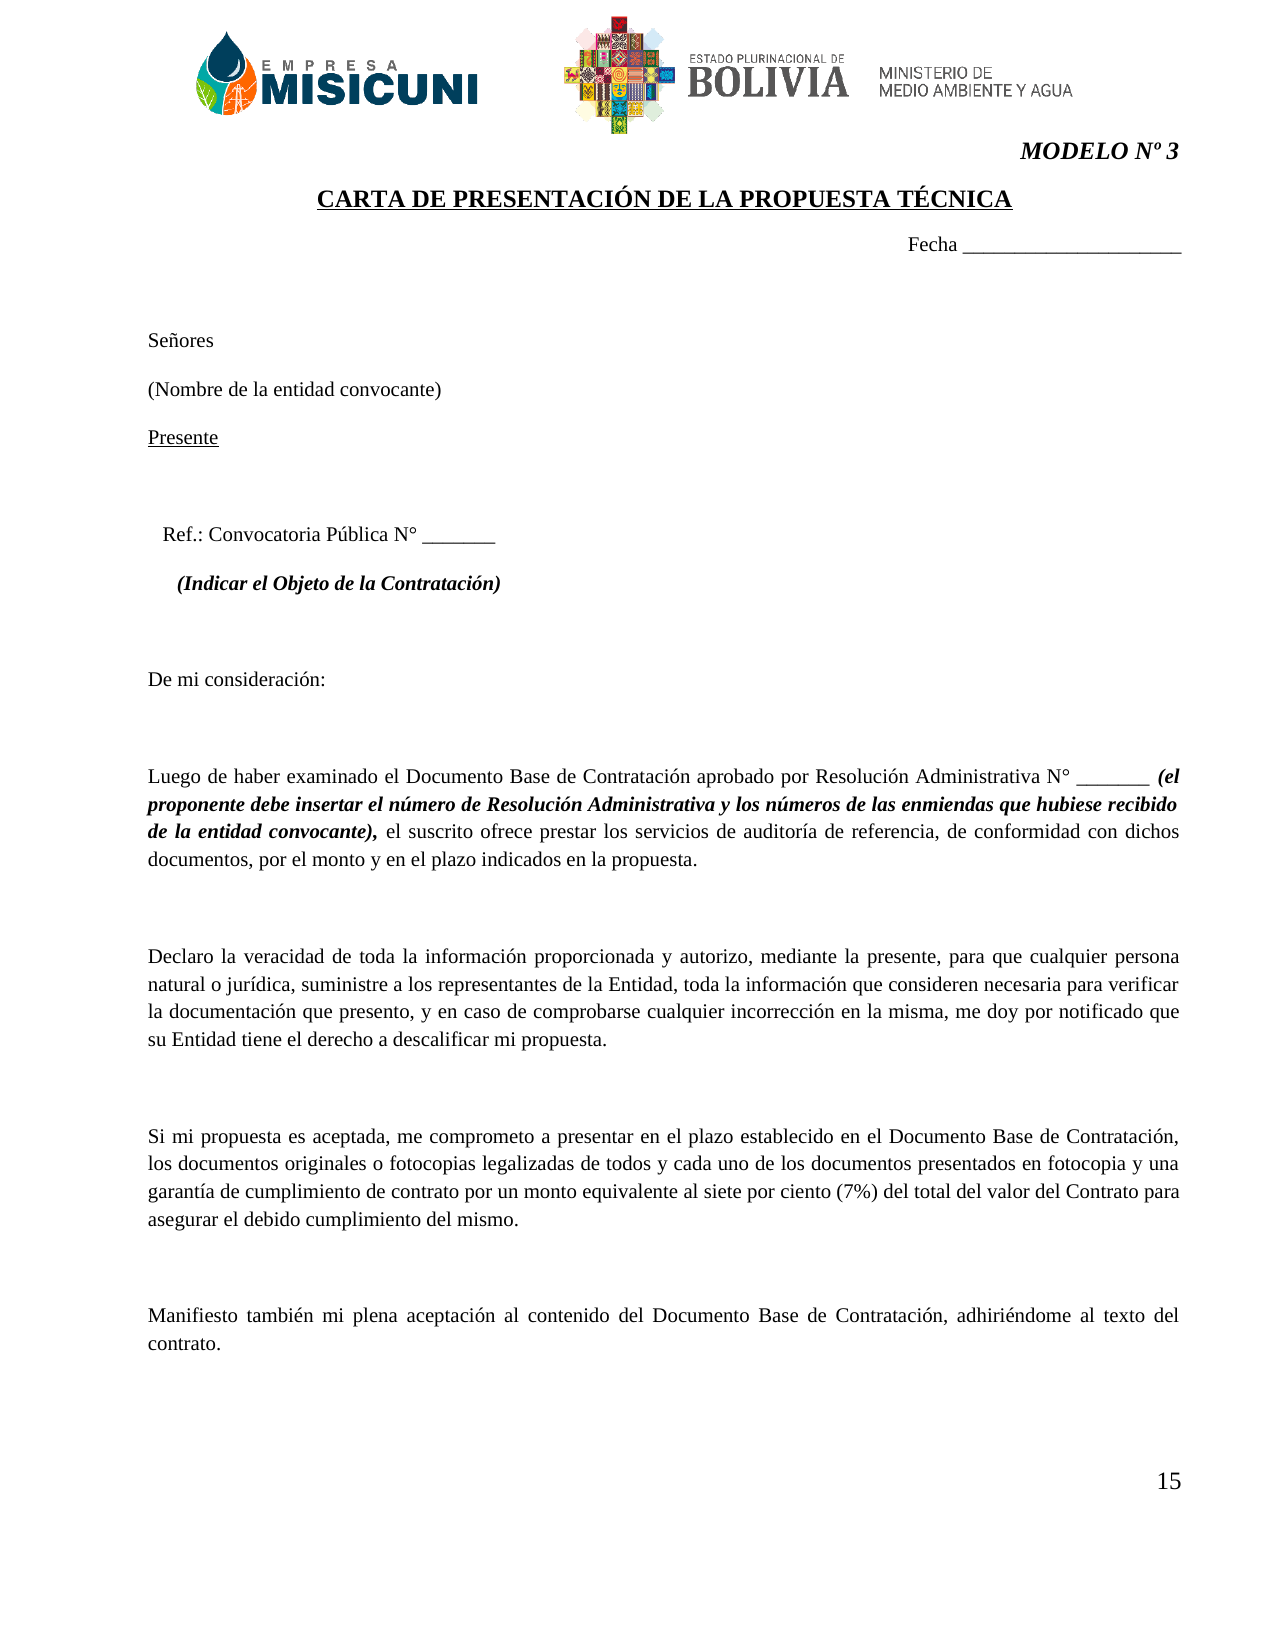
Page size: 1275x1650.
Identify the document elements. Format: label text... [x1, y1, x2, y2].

text MODELO Nº 3 [148, 136, 1181, 165]
text Fecha _____________________ [148, 231, 1181, 256]
text Luego de haber examinado el Documento Base de Contratación aprobado por Resolución Administrativa N° _______ (el proponente debe insertar el número de Resolución Administrativa y los números de las enmiendas que hubiese recibido de la entidad convocante), el suscrito ofrece prestar los servicios de auditoría de referencia, de conformidad con dichos documentos, por el monto y en el plazo indicados en la propuesta. [148, 764, 1181, 871]
text Manifiesto también mi plena aceptación al contenido del Documento Base de Contratación, adhiriéndome al texto del contrato. [148, 1303, 1181, 1355]
text De mi consideración: [148, 667, 1181, 691]
text Declaro la veracidad de toda la información proporcionada y autorizo, mediante la presente, para que cualquier persona natural o jurídica, suministre a los representantes de , toda la información que consideren necesaria para verificar la documentación que presento, y en caso de comprobarse cualquier incorrección en la misma, me doy por notificado que su Entidad tiene el derecho a descalificar mi propuesta. [148, 944, 1181, 1051]
text (Indicar el Objeto de ) [148, 571, 1181, 594]
text Ref.: Convocatoria Pública N° _______ [148, 522, 1181, 546]
picture [190, 27, 478, 118]
picture [548, 0, 1088, 136]
text Señores [148, 328, 1181, 352]
text Presente [148, 425, 1181, 449]
text (Nombre de la entidad convocante) [148, 377, 1181, 401]
text CARTA DE PRESENTACIÓN DE [148, 184, 1181, 213]
text Si mi propuesta es aceptada, me comprometo a presentar en el plazo establecido en el Documento Base de Contratación, los documentos originales o fotocopias legalizadas de todos y cada uno de los documentos presentados en fotocopia y una garantía de cumplimiento de contrato por un monto equivalente al siete por ciento (7%) del total del valor del Contrato para asegurar el debido cumplimiento del mismo. [148, 1124, 1181, 1231]
